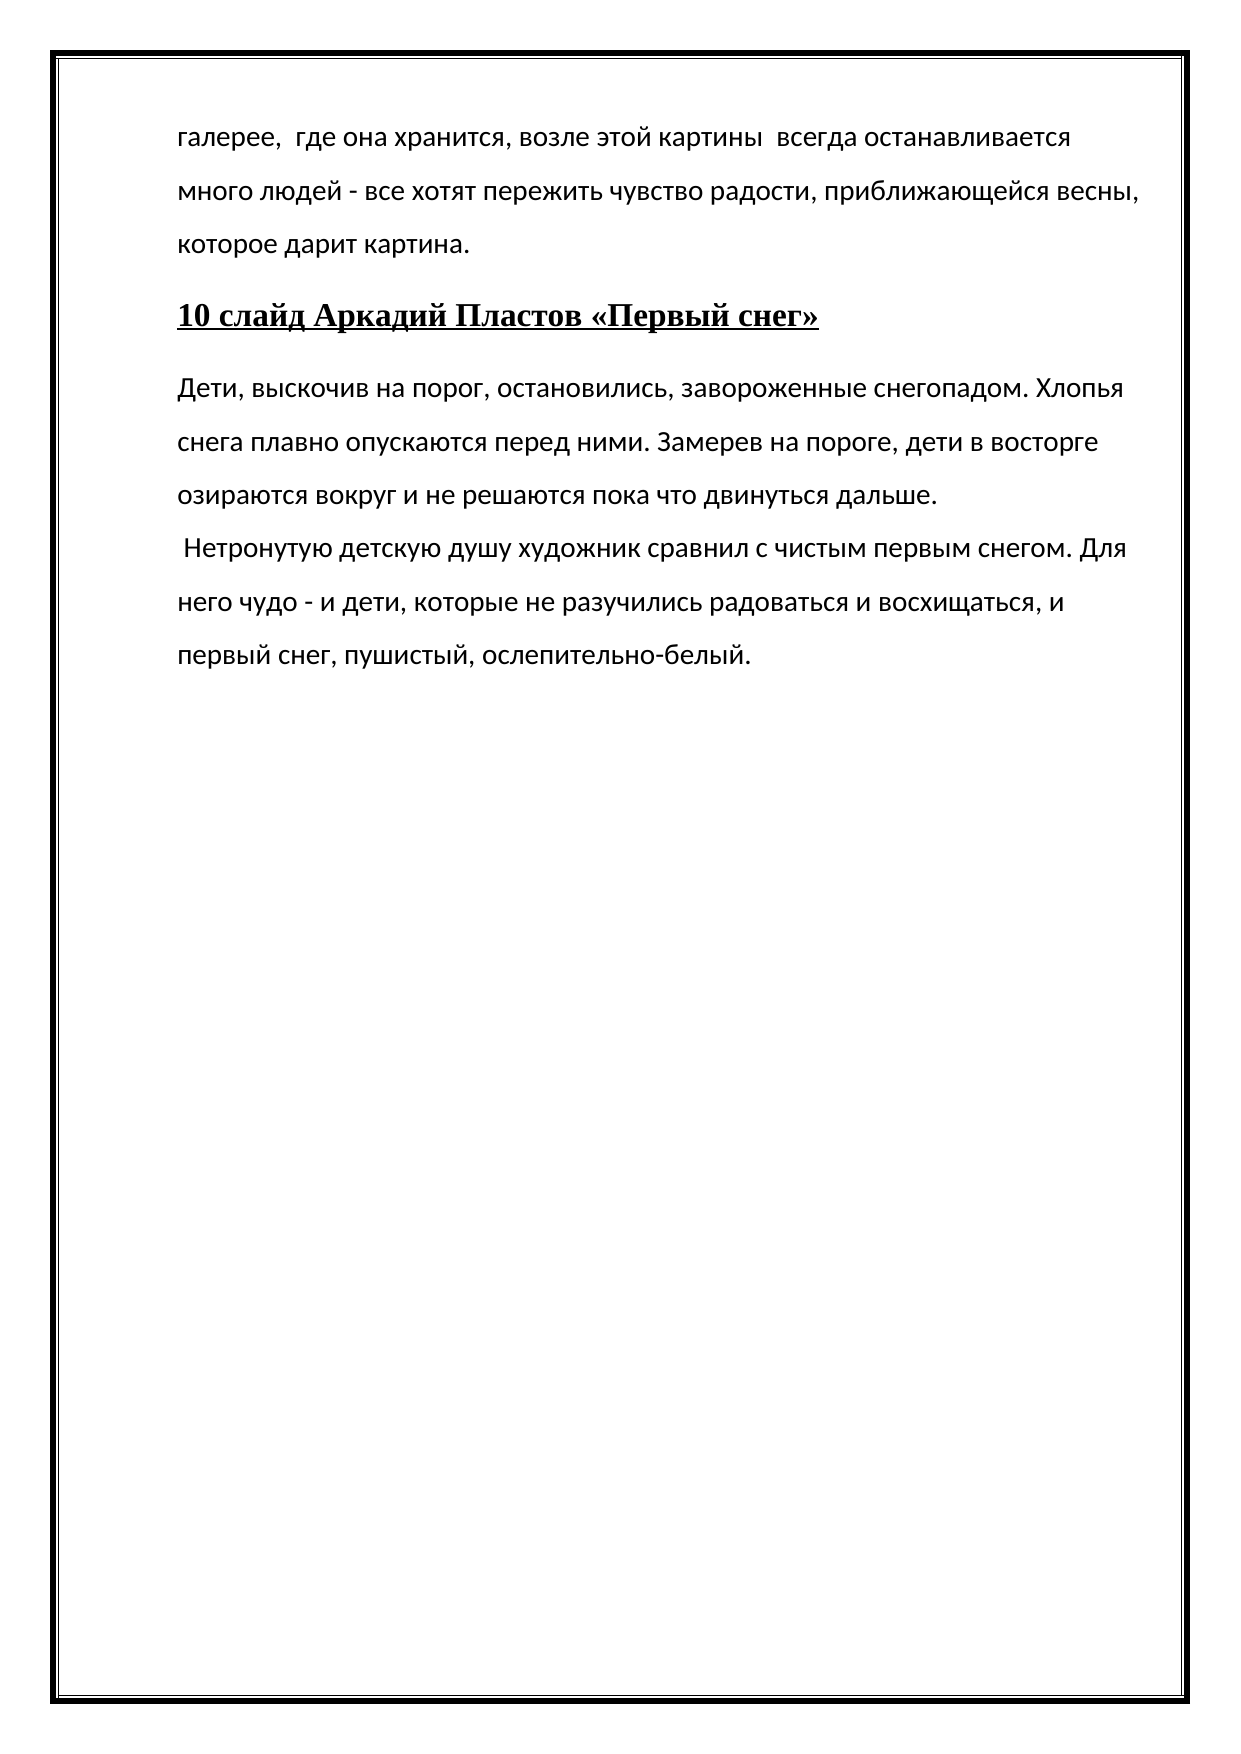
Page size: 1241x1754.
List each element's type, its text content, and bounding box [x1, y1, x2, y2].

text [177, 118, 1152, 261]
text 10 слайд Аркадий Пластов «Первый снег» [177, 295, 1152, 333]
text Дети, выскочив на порог, остановились, завороженные снегопадом. Хлопья снега плавно опускаются перед ними. Замерев на пороге, дети в восторге озираются вокруг и не решаются пока что двинуться дальше. Нетронутую детскую душу художник сравнил с чистым первым снегом. Для него чудо - и дети, которые не разучились радоваться и восхищаться, и первый снег, пушистый, ослепительно-белый. [177, 369, 1152, 672]
